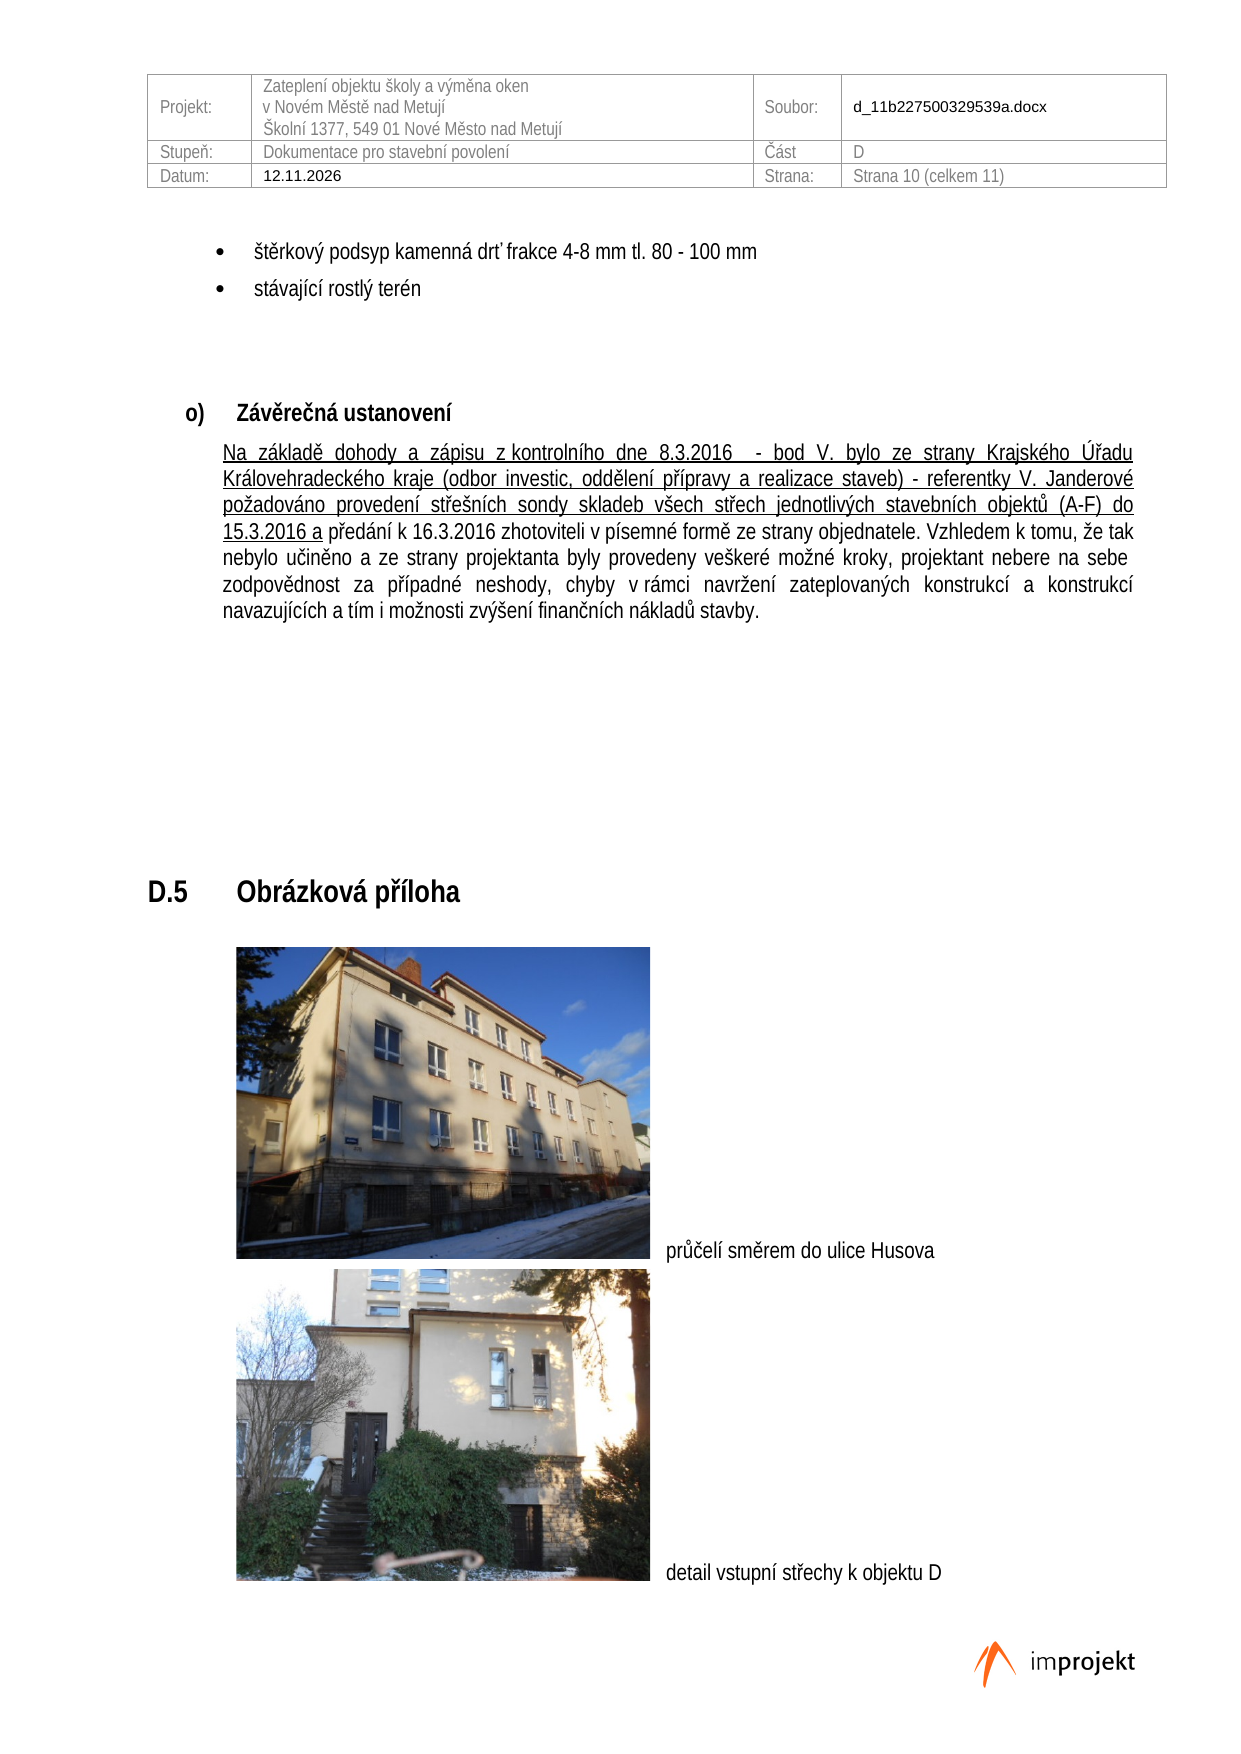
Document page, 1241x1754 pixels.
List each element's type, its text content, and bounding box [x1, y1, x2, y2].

list Na základě dohody a zápisu z kontrolního dne 8.3.2016 - bod V. bylo ze strany Krajského Úřadu Královehradeckého kraje (odbor investic, oddělení přípravy a realizace staveb) - referentky V. Janderové požadováno provedení střešních sondy skladeb všech střech jednotlivých stavebních objektů (A-F) do 15.3.2016 a předání k 16.3.2016 zhotoviteli v písemné formě ze strany objednatele. Vzhledem k tomu, že tak nebylo učiněno a ze strany projektanta byly provedeny veškeré možné kroky, projektant nebere na sebe zodpovědnost za případné neshody, chyby v rámci navržení zateplovaných konstrukcí a konstrukcí navazujících a tím i možnosti zvýšení finančních nákladů stavby. [223, 439, 1134, 488]
list stávající rostlý terén [216, 264, 1134, 302]
subtitle Obrázková příloha [148, 873, 1134, 909]
picture [236, 947, 651, 1259]
subtitle Závěrečná ustanovení [185, 398, 1134, 426]
picture [236, 1269, 651, 1581]
list Na základě dohody a zápisu z kontrolního dne 8.3.2016 - bod V. bylo ze strany Krajského Úřadu Královehradeckého kraje (odbor investic, oddělení přípravy a realizace staveb) - referentky V. Janderové požadováno provedení střešních sondy skladeb všech střech jednotlivých stavebních objektů (A-F) do 15.3.2016 a předání k 16.3.2016 zhotoviteli v písemné formě ze strany objednatele. Vzhledem k tomu, že tak nebylo učiněno a ze strany projektanta byly provedeny veškeré možné kroky, projektant nebere na sebe zodpovědnost za případné neshody, chyby v rámci navržení zateplovaných konstrukcí a konstrukcí navazujících a tím i možnosti zvýšení finančních nákladů stavby. [223, 515, 1134, 623]
list štěrkový podsyp kamenná drť frakce 4-8 mm tl. 80 - 100 mm [216, 227, 1134, 264]
picture [972, 1639, 1137, 1689]
